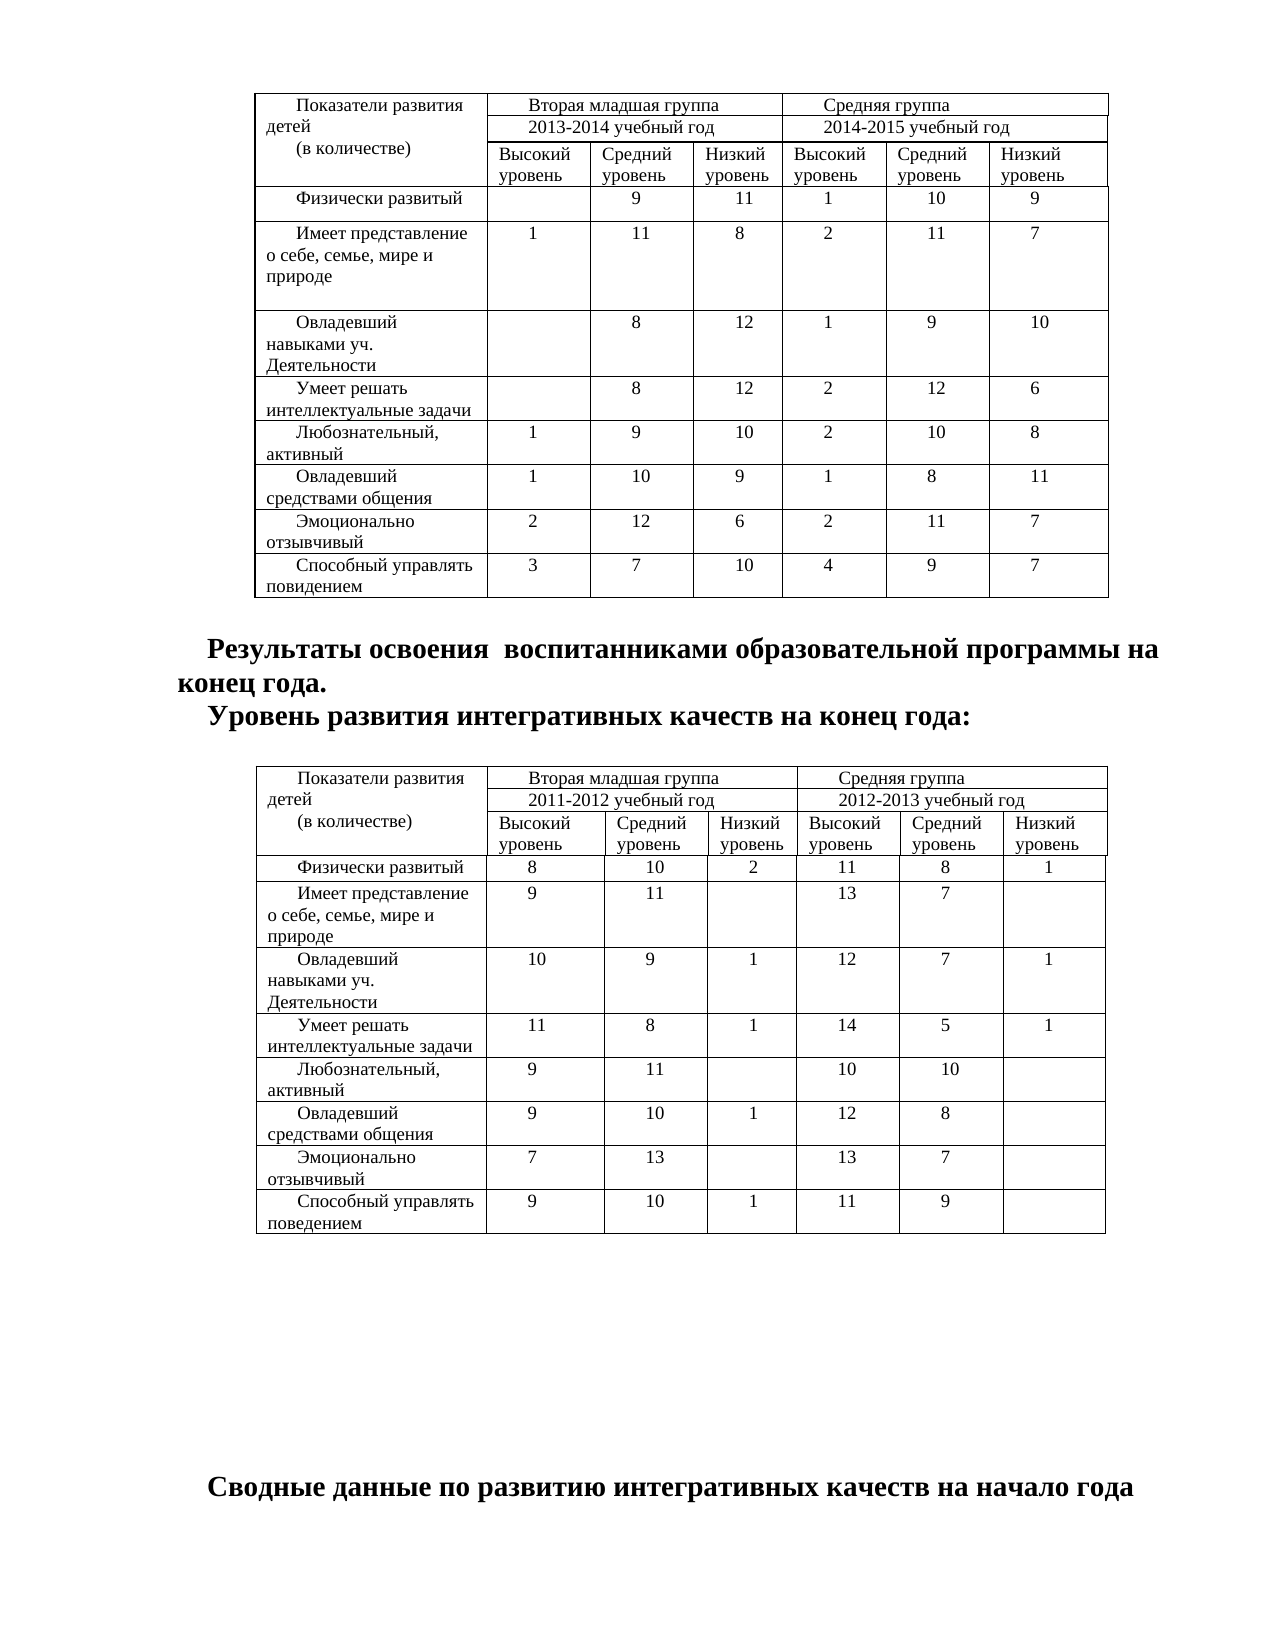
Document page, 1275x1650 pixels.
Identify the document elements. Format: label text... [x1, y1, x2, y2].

table_cell 11 [487, 1014, 604, 1057]
table_cell Средний уровень [887, 143, 989, 186]
table_cell 2014-2015 учебный год [783, 116, 1107, 141]
table_cell 1 [708, 1102, 796, 1145]
table_cell 10 [900, 1058, 1003, 1101]
table_cell 8 [694, 222, 782, 310]
table_cell 8 [591, 377, 693, 420]
table_cell 10 [797, 1058, 899, 1101]
table_cell 1 [708, 948, 796, 1012]
table_cell 10 [487, 948, 604, 1012]
table_cell 11 [990, 465, 1108, 508]
table_cell 10 [605, 1190, 707, 1233]
table_cell 2013-2014 учебный год [488, 116, 782, 141]
table_cell 7 [900, 1146, 1003, 1189]
table_cell Умеет решать интеллектуальные задачи [257, 1014, 486, 1057]
table_cell [488, 377, 590, 420]
table_cell 9 [487, 1102, 604, 1145]
table_cell Средний уровень [591, 143, 693, 186]
table_cell 8 [990, 421, 1108, 464]
table_cell 7 [591, 554, 693, 597]
table_cell 9 [900, 1190, 1003, 1233]
table_cell 9 [887, 311, 989, 376]
text Результаты освоения воспитанниками образовательной программы на конец года. [177, 631, 1186, 698]
table_cell 10 [605, 856, 707, 881]
table_cell Высокий уровень [488, 812, 605, 855]
table_cell 1 [783, 187, 886, 221]
table_cell 2 [783, 510, 886, 553]
table_header Вторая младшая группа [488, 94, 782, 115]
table_cell 3 [488, 554, 590, 597]
table_cell Высокий уровень [488, 143, 590, 186]
table_cell [708, 1058, 796, 1101]
table_cell 1 [488, 222, 590, 310]
table_cell 1 [708, 1190, 796, 1233]
table_cell [1004, 882, 1105, 947]
table_cell 4 [783, 554, 886, 597]
table_cell 7 [990, 554, 1108, 597]
table_cell [1004, 1102, 1105, 1145]
table_cell Физически развитый [256, 187, 487, 221]
table_cell 10 [694, 554, 782, 597]
table_cell 11 [797, 856, 899, 881]
table_cell [1004, 1146, 1105, 1189]
table_cell 11 [605, 882, 707, 947]
table_cell 11 [797, 1190, 899, 1233]
table_cell 5 [900, 1014, 1003, 1057]
table_cell Овладевший навыками уч. Деятельности [257, 948, 486, 1012]
table_cell 10 [887, 187, 989, 221]
table_cell 11 [605, 1058, 707, 1101]
table_cell 2 [783, 421, 886, 464]
table_cell 1 [1004, 948, 1105, 1012]
table_cell 6 [694, 510, 782, 553]
table_cell 12 [694, 311, 782, 376]
table_cell 9 [694, 465, 782, 508]
table_cell 12 [797, 948, 899, 1012]
table_cell 1 [488, 421, 590, 464]
table_cell Любознательный, активный [256, 421, 487, 464]
table_cell 2 [708, 856, 796, 881]
table_cell 2 [488, 510, 590, 553]
table_cell 10 [605, 1102, 707, 1145]
table_cell 7 [990, 222, 1108, 310]
table_cell Способный управлять повидением [256, 554, 487, 597]
table_cell 6 [990, 377, 1108, 420]
table_cell Средний уровень [901, 812, 1003, 855]
table_cell 14 [797, 1014, 899, 1057]
table_cell 13 [797, 882, 899, 947]
table_cell Средний уровень [606, 812, 708, 855]
table_cell Низкий уровень [990, 143, 1107, 186]
table_cell 9 [887, 554, 989, 597]
table_cell 9 [487, 882, 604, 947]
table_cell [1004, 1190, 1105, 1233]
table_cell 12 [591, 510, 693, 553]
table_cell 2 [783, 222, 886, 310]
table_cell 1 [708, 1014, 796, 1057]
table_cell Низкий уровень [709, 812, 797, 855]
table_cell [708, 882, 796, 947]
table_cell 1 [783, 465, 886, 508]
table_cell Физически развитый [257, 856, 486, 881]
table_cell 9 [591, 421, 693, 464]
table_cell 11 [887, 222, 989, 310]
table_cell 9 [591, 187, 693, 221]
table_cell [488, 311, 590, 376]
table_cell 1 [1004, 1014, 1105, 1057]
table_cell Любознательный, активный [257, 1058, 486, 1101]
table_cell 9 [487, 1058, 604, 1101]
table_cell Эмоционально отзывчивый [257, 1146, 486, 1189]
table_cell Имеет представление о себе, семье, мире и природе [257, 882, 486, 947]
table_cell 2 [783, 377, 886, 420]
table_cell 12 [694, 377, 782, 420]
table_cell Овладевший средствами общения [256, 465, 487, 508]
table_header Показатели развития детей (в количестве) [256, 94, 487, 186]
table_cell 10 [990, 311, 1108, 376]
table_cell 11 [887, 510, 989, 553]
table_cell 8 [605, 1014, 707, 1057]
table_cell 8 [887, 465, 989, 508]
table_cell 7 [900, 948, 1003, 1012]
table_cell 7 [990, 510, 1108, 553]
table_cell Высокий уровень [798, 812, 900, 855]
table_cell 11 [591, 222, 693, 310]
table_cell Овладевший навыками уч. Деятельности [256, 311, 487, 376]
table_cell [1004, 1058, 1105, 1101]
table_cell 8 [487, 856, 604, 881]
table_cell Умеет решать интеллектуальные задачи [256, 377, 487, 420]
table_cell 1 [783, 311, 886, 376]
table_cell Низкий уровень [1004, 812, 1107, 855]
table_cell 9 [990, 187, 1108, 221]
table_cell 10 [694, 421, 782, 464]
table_cell 12 [887, 377, 989, 420]
text Уровень развития интегративных качеств на конец года: [177, 698, 1186, 732]
table_cell Овладевший средствами общения [257, 1102, 486, 1145]
table_header Вторая младшая группа [488, 767, 797, 788]
table_cell [488, 187, 590, 221]
table_cell 12 [797, 1102, 899, 1145]
table_header Средняя группа [798, 767, 1107, 788]
table_cell 8 [900, 856, 1003, 881]
table_cell [708, 1146, 796, 1189]
table_cell 2012-2013 учебный год [798, 789, 1107, 811]
table_cell Эмоционально отзывчивый [256, 510, 487, 553]
table_cell 2011-2012 учебный год [488, 789, 797, 811]
text Сводные данные по развитию интегративных качеств на начало года [177, 1469, 1186, 1503]
table_cell 13 [797, 1146, 899, 1189]
table_cell Способный управлять поведением [257, 1190, 486, 1233]
table_cell 9 [605, 948, 707, 1012]
table_cell 1 [1004, 856, 1105, 881]
table_cell 7 [487, 1146, 604, 1189]
table_cell 8 [591, 311, 693, 376]
table_cell 9 [487, 1190, 604, 1233]
table_cell 8 [900, 1102, 1003, 1145]
table_cell 11 [694, 187, 782, 221]
table_cell 10 [591, 465, 693, 508]
table_cell 1 [488, 465, 590, 508]
table_cell 7 [900, 882, 1003, 947]
table_cell Низкий уровень [694, 143, 782, 186]
table_cell 10 [887, 421, 989, 464]
table_cell Имеет представление о себе, семье, мире и природе [256, 222, 487, 310]
table_cell 13 [605, 1146, 707, 1189]
table_cell Высокий уровень [783, 143, 886, 186]
table_header Средняя группа [783, 94, 1108, 115]
table_header Показатели развития детей (в количестве) [257, 767, 487, 855]
